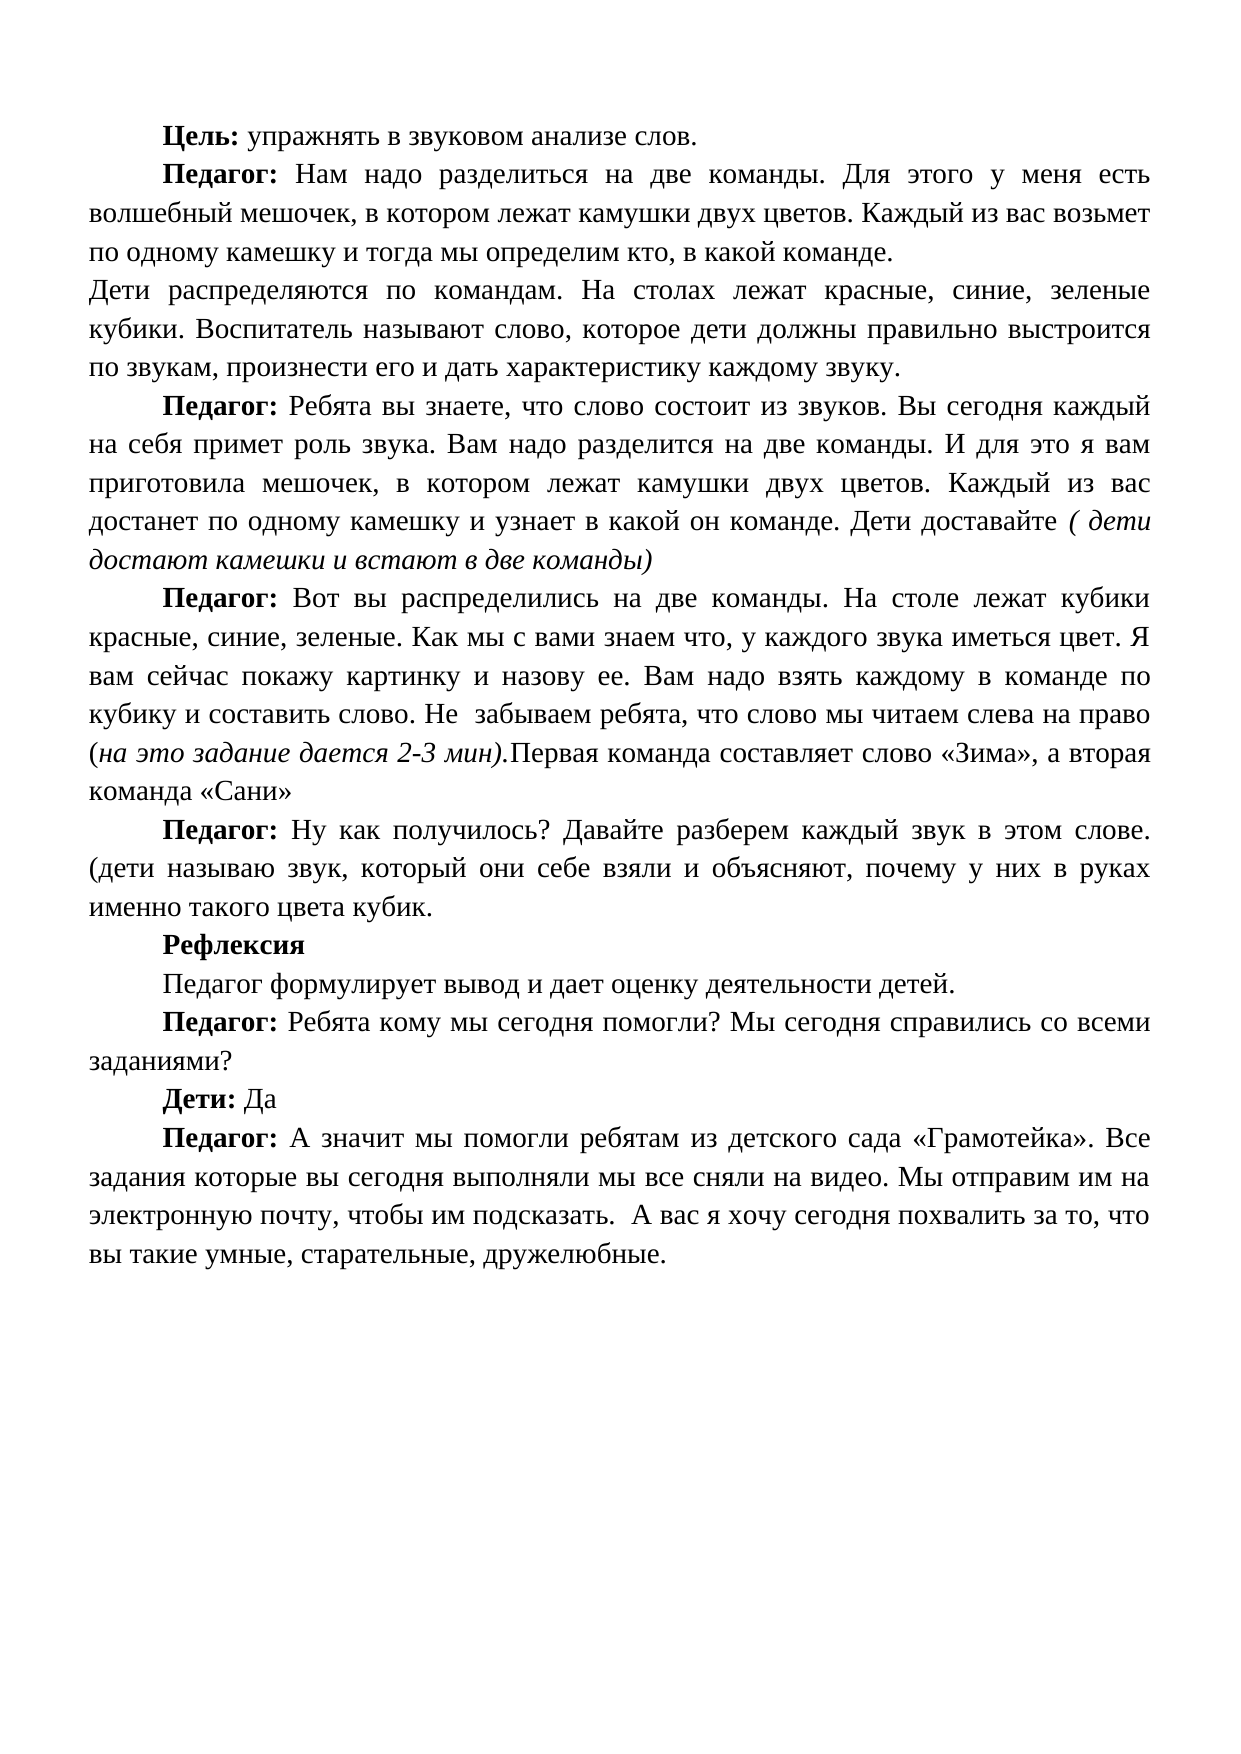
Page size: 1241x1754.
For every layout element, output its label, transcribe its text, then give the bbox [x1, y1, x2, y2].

text Педагог: Вот вы распределились на две команды. На столе лежат кубики красные, синие, зеленые. Как мы с вами знаем что, у каждого звука иметься цвет. Я вам сейчас покажу картинку и назову ее. Вам надо взять каждому в команде по кубику и составить слово. Не забываем ребята, что слово мы читаем слева на право (на это задание дается 2-3 мин).Первая команда составляет слово «Зима», а вторая команда «Сани» [89, 581, 1152, 807]
text Педагог: Ребята кому мы сегодня помогли? Мы сегодня справились со всеми заданиями? [89, 1004, 1152, 1077]
text Педагог формулирует вывод и дает оценку деятельности детей. [89, 966, 1152, 999]
text Рефлексия [89, 927, 1152, 961]
text Цель: упражнять в звуковом анализе слов. [89, 118, 1152, 152]
text Педагог: Нам надо разделиться на две команды. Для этого у меня есть волшебный мешочек, в котором лежат камушки двух цветов. Каждый из вас возьмет по одному камешку и тогда мы определим кто, в какой команде. [89, 157, 1152, 267]
text Педагог: Ребята вы знаете, что слово состоит из звуков. Вы сегодня каждый на себя примет роль звука. Вам надо разделится на две команды. И для это я вам приготовила мешочек, в котором лежат камушки двух цветов. Каждый из вас достанет по одному камешку и узнает в какой он команде. Дети доставайте ( дети достают камешки и встают в две команды) [89, 388, 1152, 576]
text Дети распределяются по командам. На столах лежат красные, синие, зеленые кубики. Воспитатель называют слово, которое дети должны правильно выстроится по звукам, произнести его и дать характеристику каждому звуку. [89, 272, 1152, 383]
text Педагог: Ну как получилось? Давайте разберем каждый звук в этом слове. (дети называю звук, который они себе взяли и объясняют, почему у них в руках именно такого цвета кубик. [89, 812, 1152, 922]
text Дети: Да [89, 1082, 1152, 1115]
text Педагог: А значит мы помогли ребятам из детского сада «Грамотейка». Все задания которые вы сегодня выполняли мы все сняли на видео. Мы отправим им на электронную почту, чтобы им подсказать. А вас я хочу сегодня похвалить за то, что вы такие умные, старательные, дружелюбные. [89, 1120, 1152, 1269]
